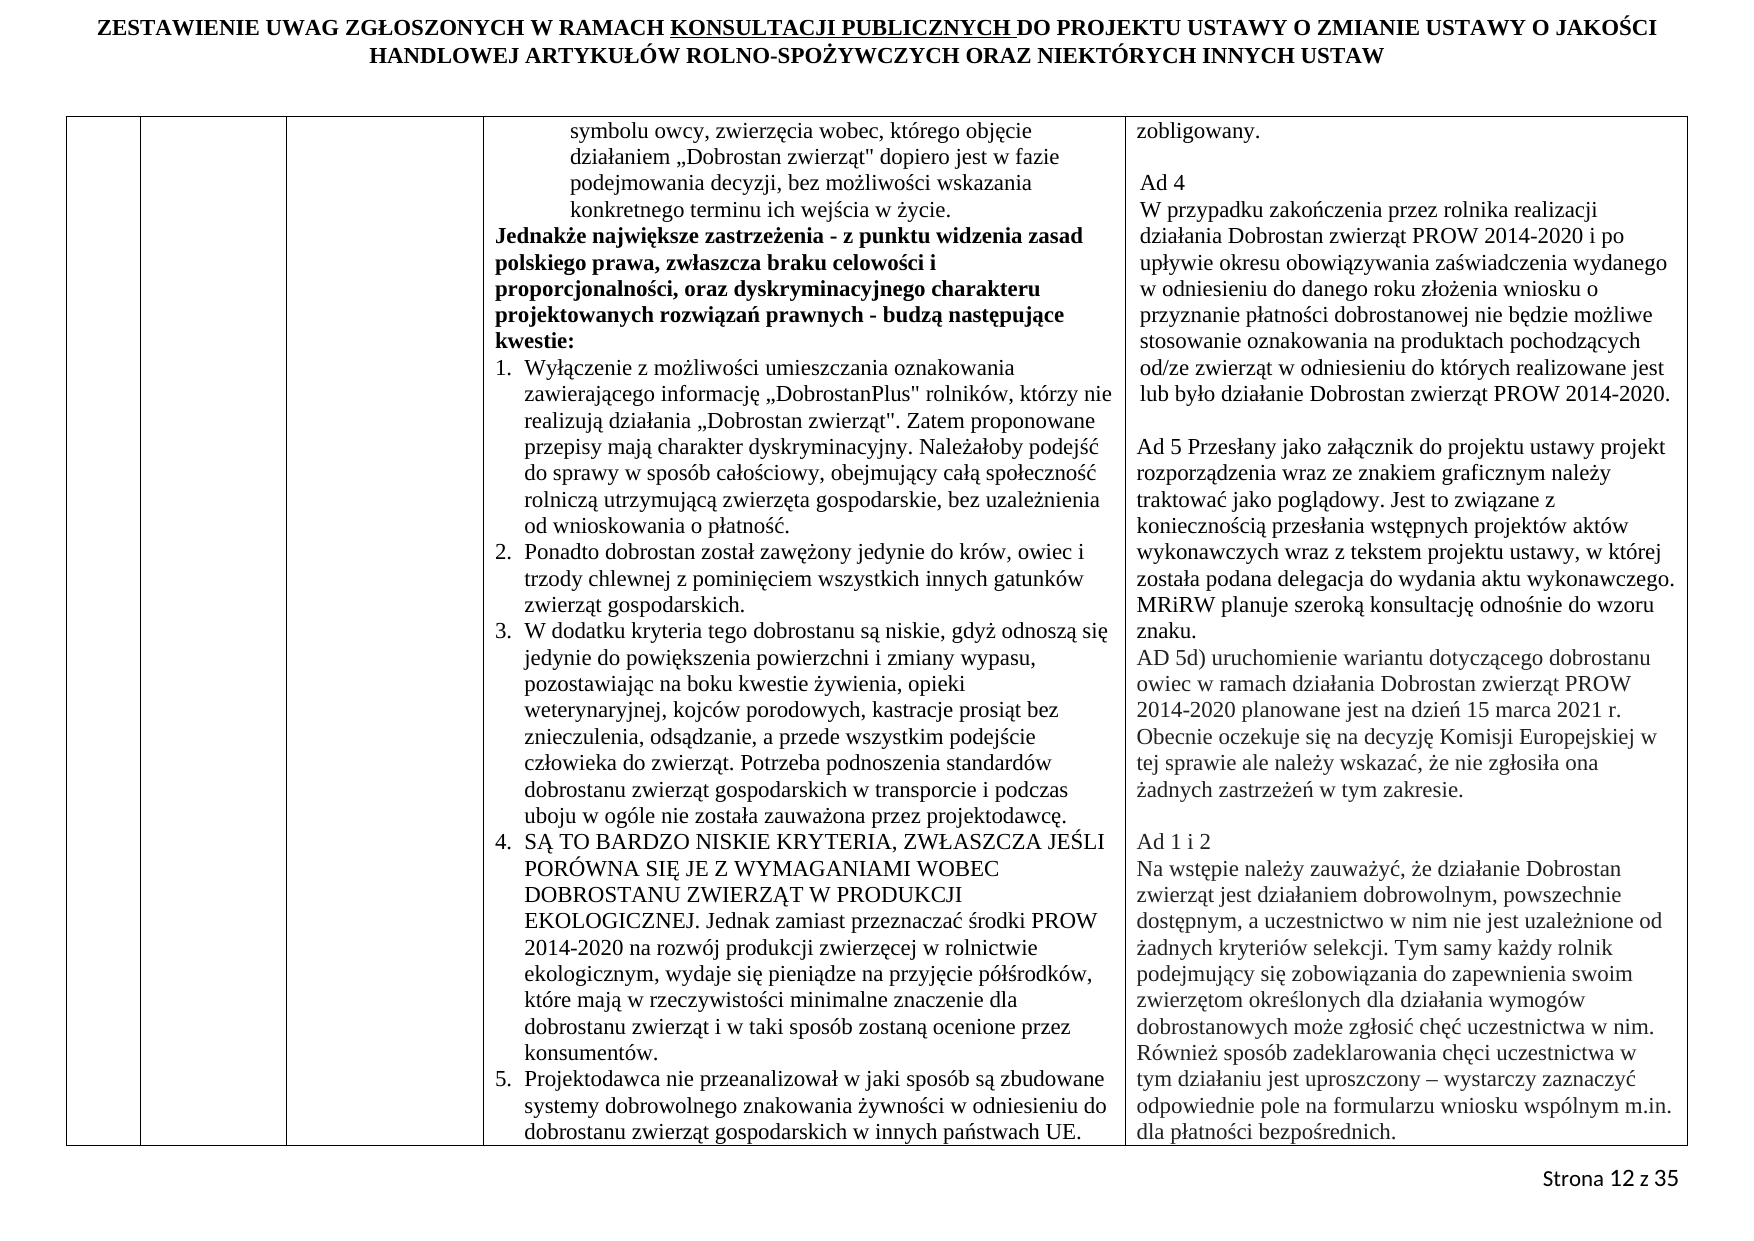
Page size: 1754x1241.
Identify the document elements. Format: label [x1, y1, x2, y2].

table_cell [484, 117, 1125, 1144]
table_cell [287, 117, 483, 1144]
table_cell [141, 117, 286, 1144]
table_cell [67, 117, 140, 1144]
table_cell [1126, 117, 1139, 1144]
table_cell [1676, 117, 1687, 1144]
